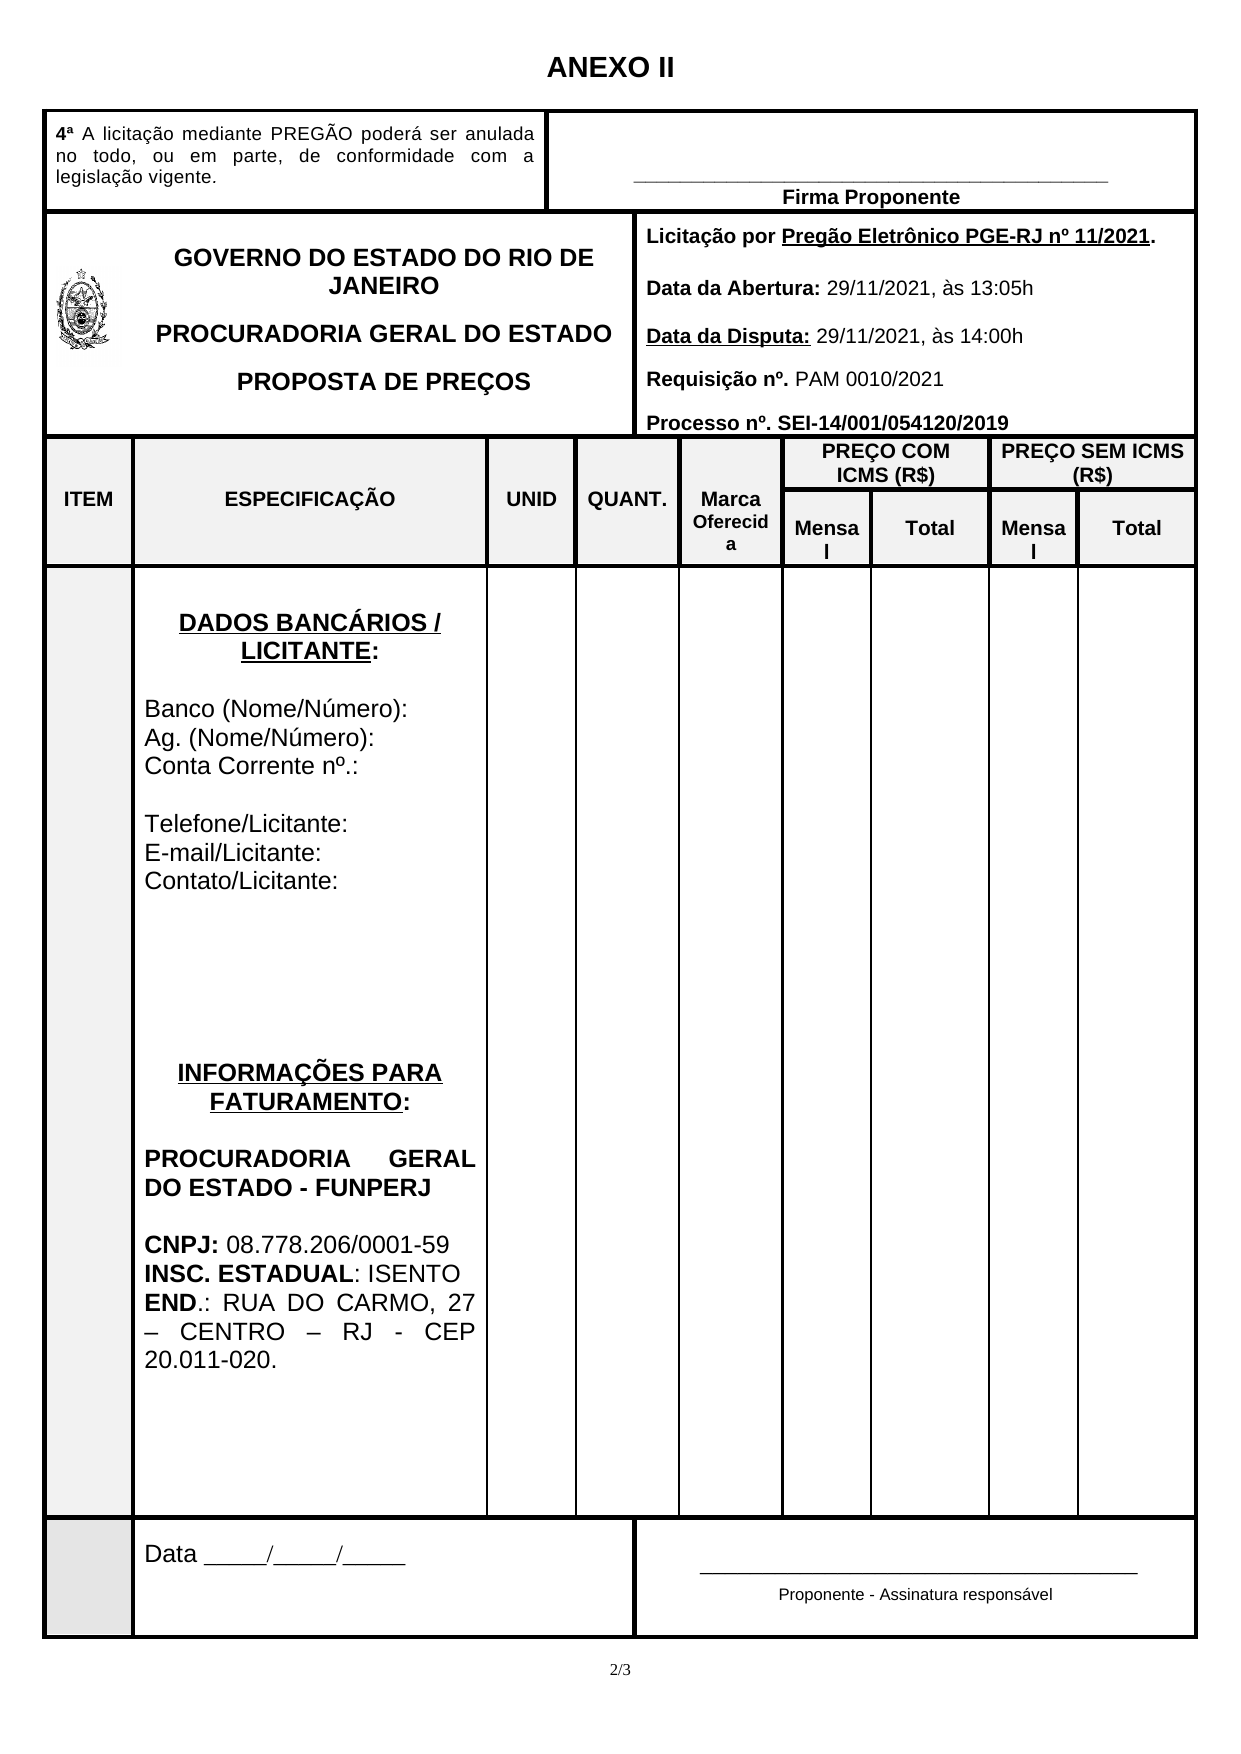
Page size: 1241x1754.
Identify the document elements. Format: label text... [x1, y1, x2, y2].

table_cell Total [1080, 492, 1194, 563]
table_cell [47, 1520, 131, 1634]
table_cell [47, 112, 544, 209]
table_cell [488, 568, 575, 1515]
table_cell [990, 568, 1077, 1515]
table_cell GOVERNO DO ESTADO DO RIO DE JANEIRO PROCURADORIA GERAL DO ESTADO PROPOSTA DE PREÇOS [133, 214, 632, 434]
table_cell [784, 568, 870, 1515]
table_cell Marca Oferecida [682, 439, 780, 563]
table_cell PREÇO COM ICMS (R$) [785, 439, 987, 487]
table_cell [47, 214, 133, 434]
table_cell PREÇO SEM ICMS (R$) [992, 439, 1194, 487]
table_cell ITEM [47, 439, 131, 563]
table_cell ___________________________________ Proponente - Assinatura responsável [637, 1520, 1194, 1634]
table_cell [549, 113, 1194, 209]
table_cell Mensal [992, 492, 1075, 563]
table_cell [1079, 568, 1194, 1515]
table_cell DADOS BANCÁRIOS / LICITANTE: Banco (Nome/Número): Ag. (Nome/Número): Conta Corrente nº.: Telefone/Licitante: E-mail/Licitante: Contato/Licitante: INFORMAÇÕES PARA FATURAMENTO: PROCURADORIA GERAL DO ESTADO - FUNPERJ CNPJ: 08.778.206/0001-59 INSC. ESTADUAL: ISENTO END.: RUA DO CARMO, 27 – CENTRO – RJ - CEP 20.011-020. [135, 568, 486, 1515]
table_cell Mensal [785, 492, 869, 563]
table_cell Total [873, 492, 987, 563]
table_cell QUANT. [578, 439, 677, 563]
table_cell Data _____/_____/_____ [135, 1520, 632, 1634]
picture [55, 266, 122, 367]
table_cell UNID [489, 439, 573, 563]
table_cell [577, 568, 678, 1515]
table_cell ESPECIFICAÇÃO [135, 439, 485, 563]
table_cell [872, 568, 988, 1515]
table_cell [47, 568, 131, 1515]
table_cell [680, 568, 781, 1515]
table_cell Licitação por Pregão Eletrônico PGE-RJ nº 11/2021. Data da Abertura: 29/11/2021, às 13:05h Data da Disputa: 29/11/2021, às 14:00h Requisição nº. PAM 0010/2021 Processo nº. SEI-14/001/054120/2019 [637, 214, 1194, 434]
